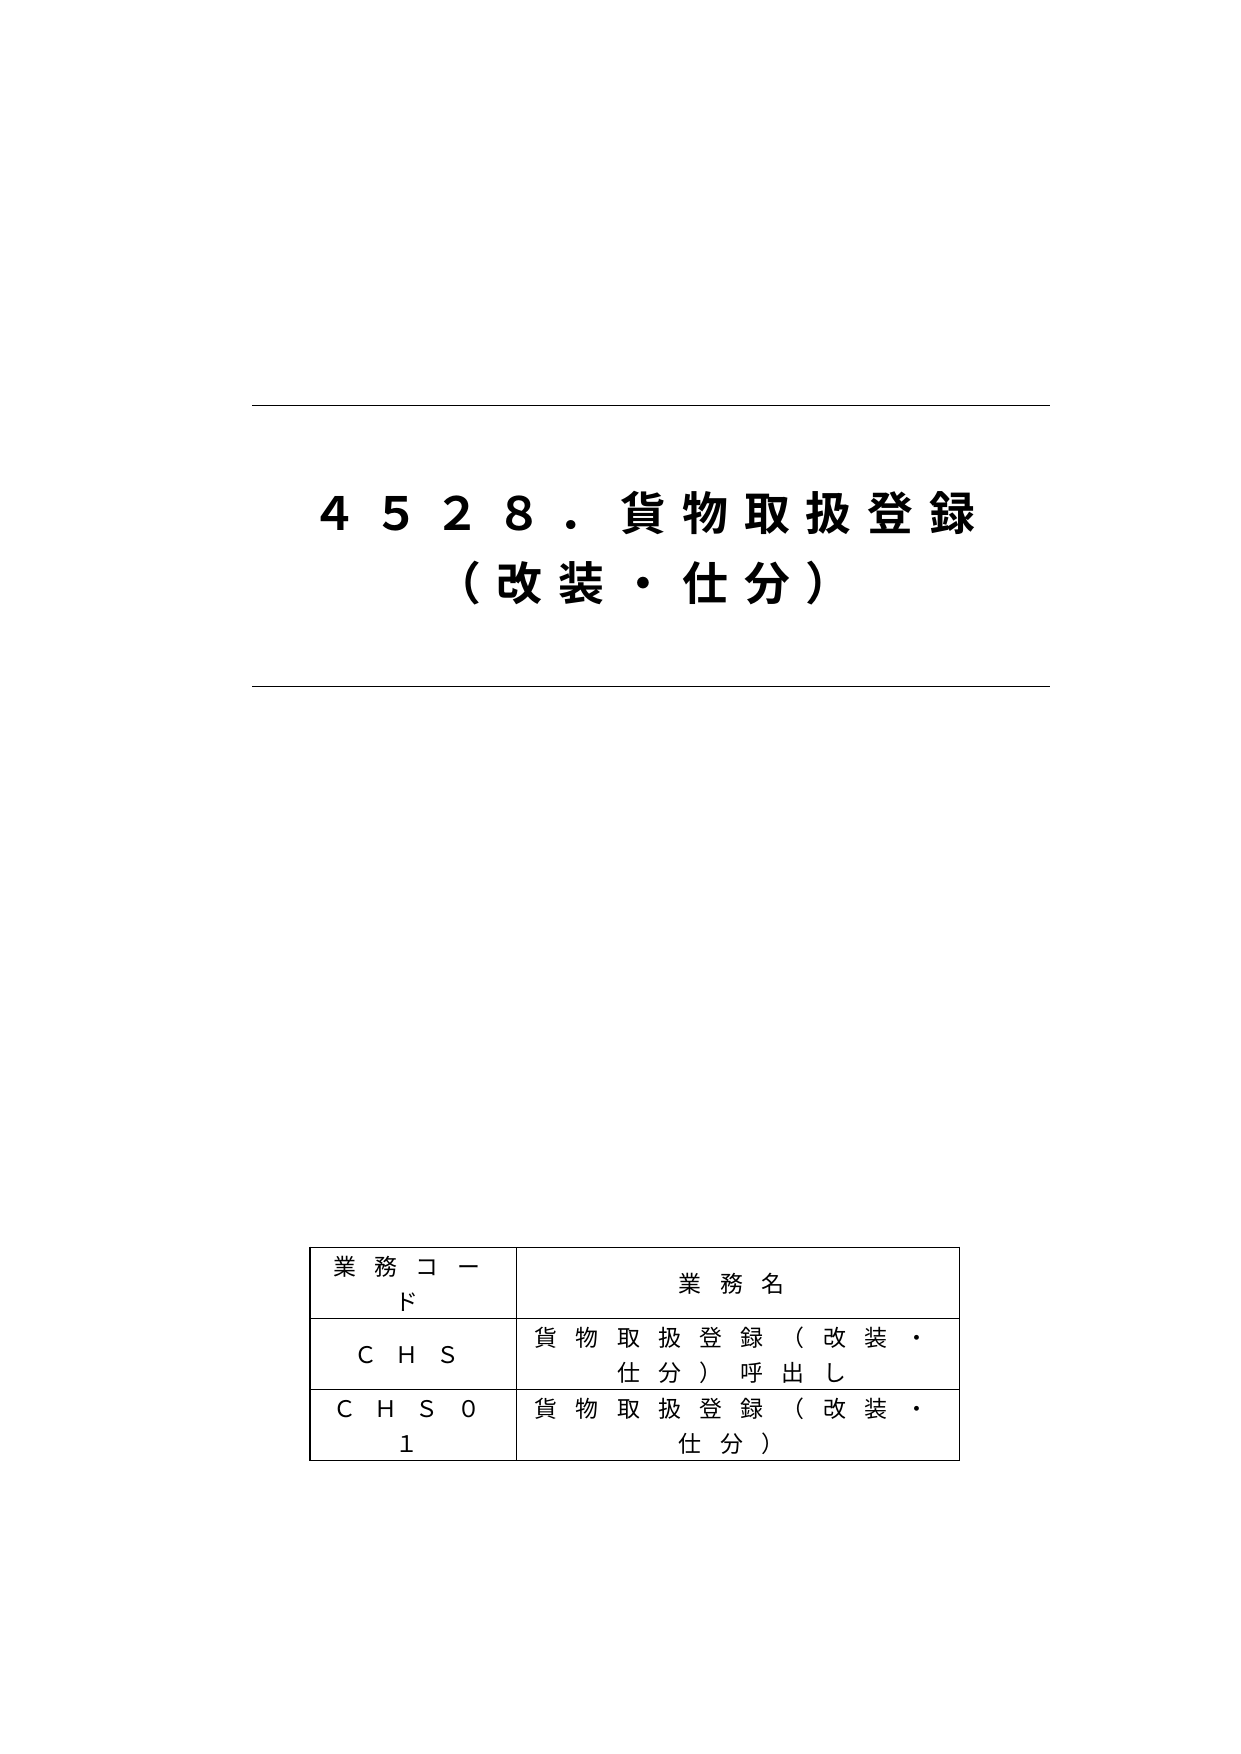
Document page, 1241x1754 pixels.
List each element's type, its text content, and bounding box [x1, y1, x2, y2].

table_cell 貨物取扱登録（改装・仕分）呼出し [517, 1319, 959, 1389]
table_header 業務名 [517, 1248, 959, 1318]
table_header 業務コード [311, 1248, 516, 1318]
table_cell ＣＨＳ [311, 1319, 516, 1389]
table_header ４５２８．貨物取扱登録（改装・仕分） [252, 406, 1049, 686]
table_cell ＣＨＳ０１ [311, 1390, 516, 1460]
table_cell 貨物取扱登録（改装・仕分） [517, 1390, 959, 1460]
